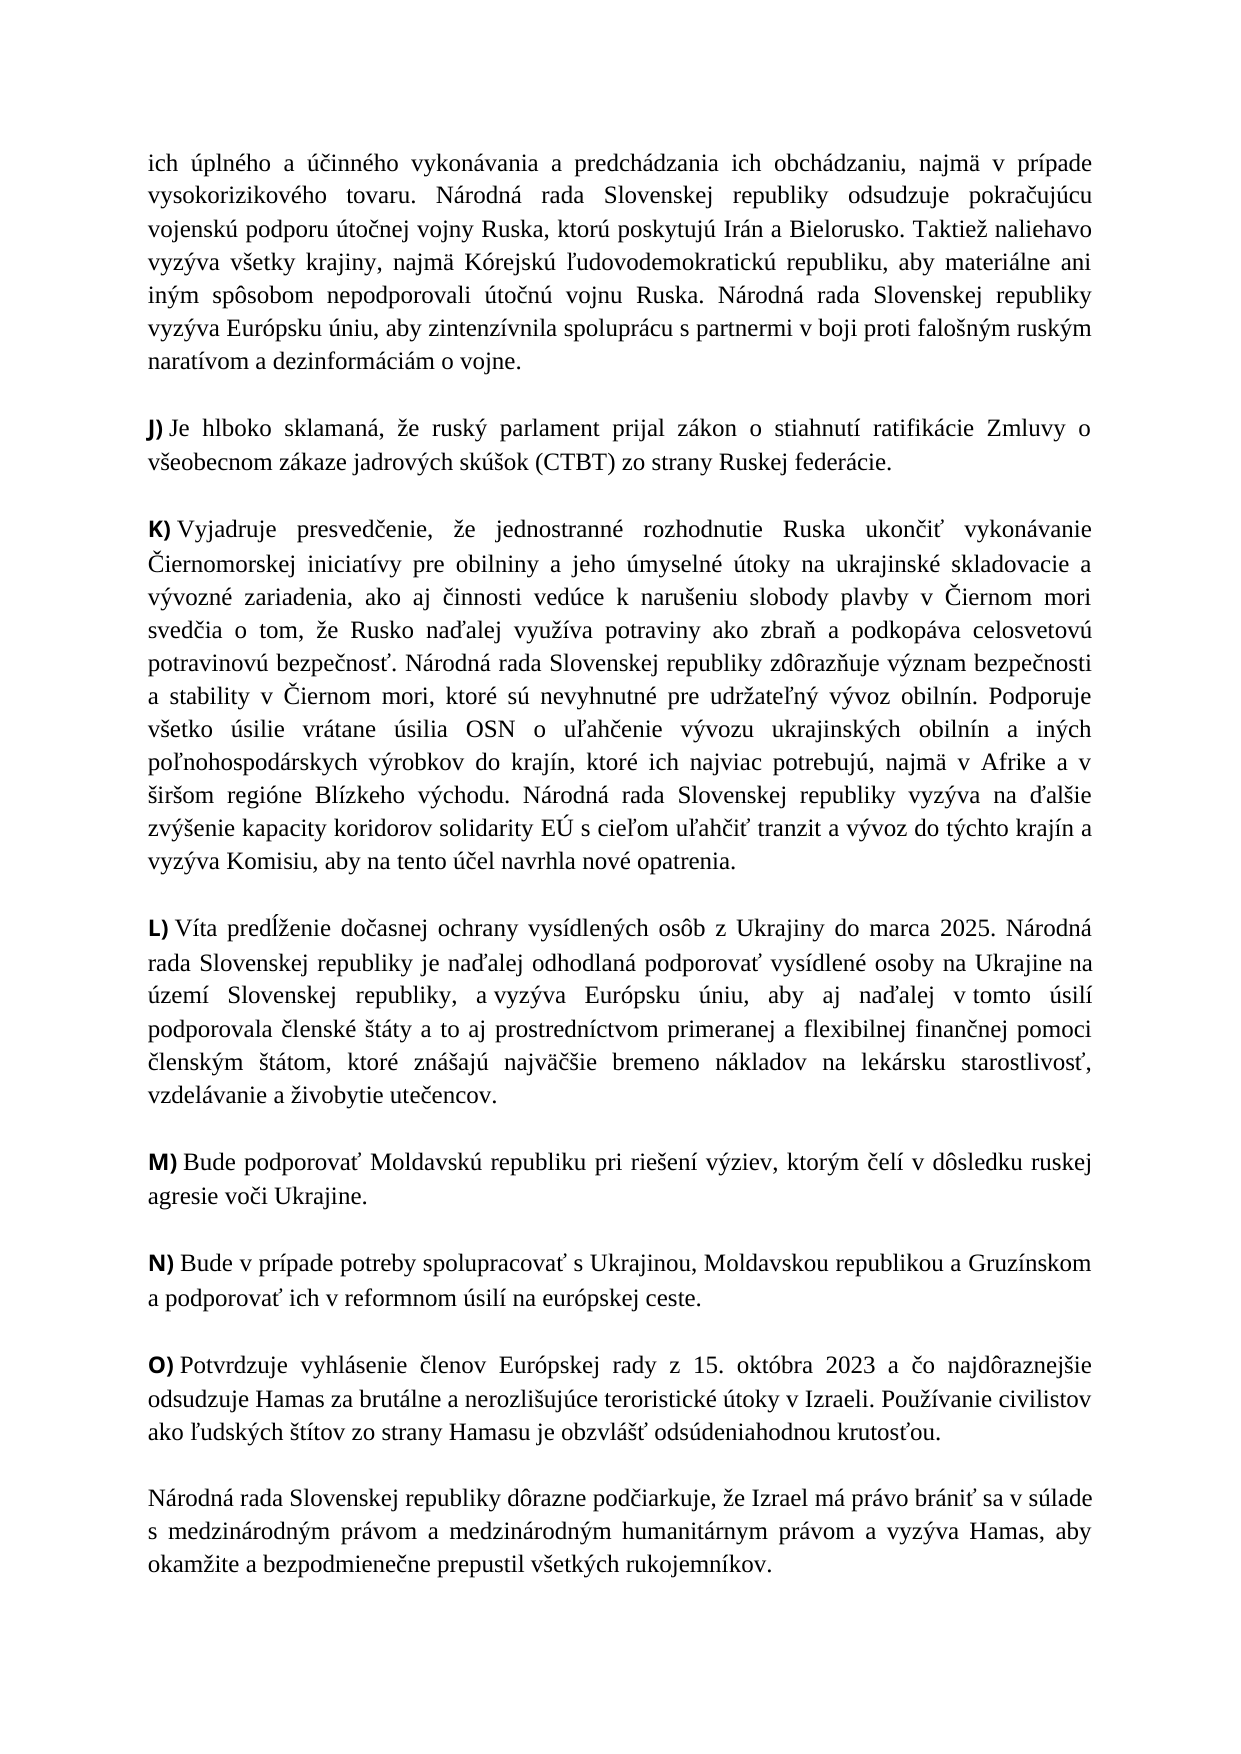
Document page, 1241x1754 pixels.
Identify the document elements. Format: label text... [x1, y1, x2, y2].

list Potvrdzuje vyhlásenie členov Európskej rady z 15. októbra 2023 a čo najdôraznejšie odsudzuje Hamas za brutálne a nerozlišujúce teroristické útoky v Izraeli. Používanie civilistov ako ľudských štítov zo strany Hamasu je obzvlášť odsúdeniahodnou krutosťou. [148, 1349, 1093, 1446]
list Víta predĺženie dočasnej ochrany vysídlených osôb z Ukrajiny do marca 2025. Národná rada Slovenskej republiky je naďalej odhodlaná podporovať vysídlené osoby na Ukrajine na území Slovenskej republiky, a vyzýva Európsku úniu, aby aj naďalej v tomto úsilí podporovala členské štáty a to aj prostredníctvom primeranej a flexibilnej finančnej pomoci členským štátom, ktoré znášajú najväčšie bremeno nákladov na lekársku starostlivosť, vzdelávanie a živobytie utečencov. [148, 912, 1093, 1108]
list Je hlboko sklamaná, že ruský parlament prijal zákon o stiahnutí ratifikácie Zmluvy o všeobecnom zákaze jadrových skúšok (CTBT) zo strany Ruskej federácie. [148, 412, 1093, 476]
list Bude v prípade potreby spolupracovať s Ukrajinou, Moldavskou republikou a Gruzínskom a podporovať ich v reformnom úsilí na európskej ceste. [148, 1247, 1093, 1312]
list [148, 148, 1093, 374]
list Národná rada Slovenskej republiky dôrazne podčiarkuje, že Izrael má právo brániť sa v súlade s medzinárodným právom a medzinárodným humanitárnym právom a vyzýva Hamas, aby okamžite a bezpodmienečne prepustil všetkých rukojemníkov. [148, 1483, 1093, 1578]
list Bude podporovať Moldavskú republiku pri riešení výziev, ktorým čelí v dôsledku ruskej agresie voči Ukrajine. [148, 1146, 1093, 1210]
list Vyjadruje presvedčenie, že jednostranné rozhodnutie Ruska ukončiť vykonávanie Čiernomorskej iniciatívy pre obilniny a jeho úmyselné útoky na ukrajinské skladovacie a vývozné zariadenia, ako aj činnosti vedúce k narušeniu slobody plavby v Čiernom mori svedčia o tom, že Rusko naďalej využíva potraviny ako zbraň a podkopáva celosvetovú potravinovú bezpečnosť. Národná rada Slovenskej republiky zdôrazňuje význam bezpečnosti a stability v Čiernom mori, ktoré sú nevyhnutné pre udržateľný vývoz obilnín. Podporuje všetko úsilie vrátane úsilia OSN o uľahčenie vývozu ukrajinských obilnín a iných poľnohospodárskych výrobkov do krajín, ktoré ich najviac potrebujú, najmä v Afrike a v širšom regióne Blízkeho východu. Národná rada Slovenskej republiky vyzýva na ďalšie zvýšenie kapacity koridorov solidarity EÚ s cieľom uľahčiť tranzit a vývoz do týchto krajín a vyzýva Komisiu, aby na tento účel navrhla nové opatrenia. [148, 513, 1093, 875]
